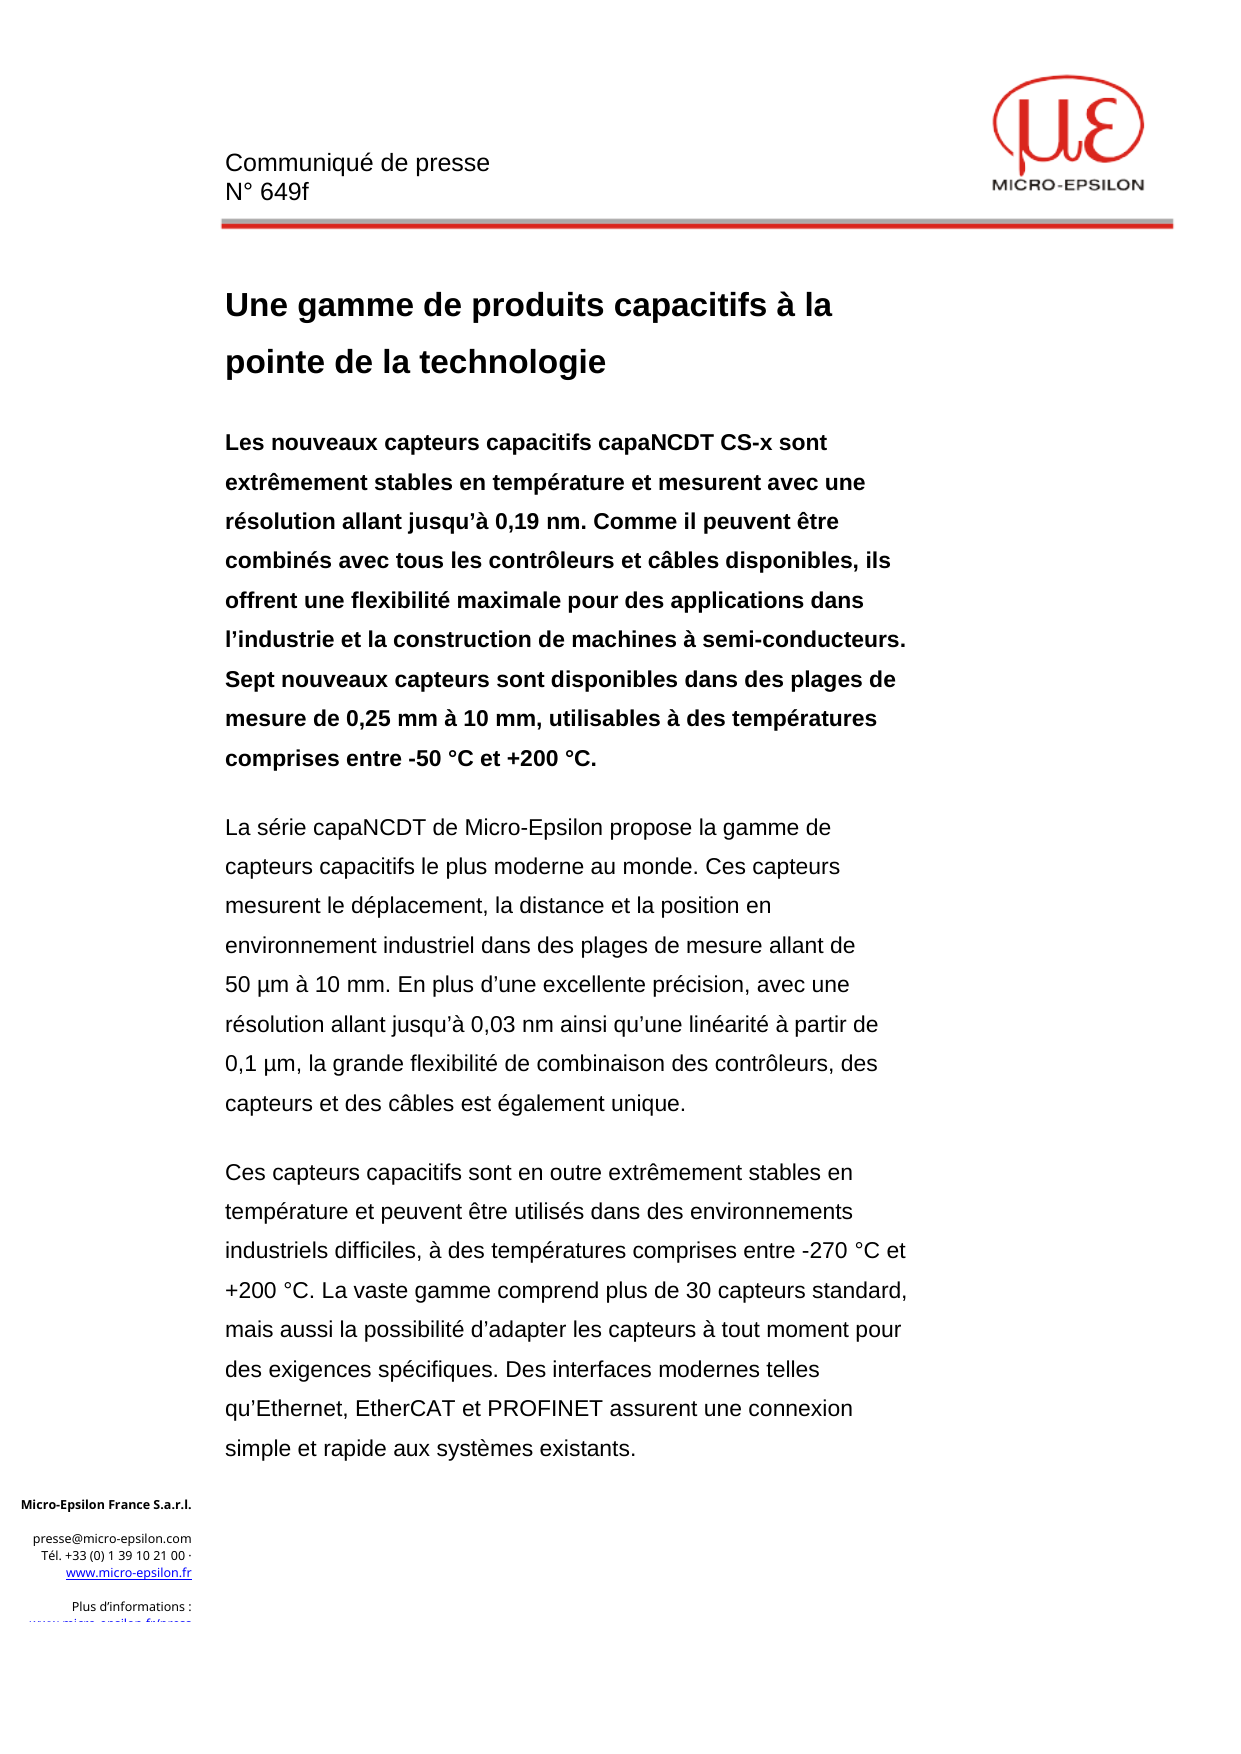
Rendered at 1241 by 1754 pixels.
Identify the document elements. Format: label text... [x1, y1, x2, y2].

text La série capaNCDT de Micro-Epsilon propose la gamme de capteurs capacitifs le plus moderne au monde. Ces capteurs mesurent le déplacement, la distance et la position en environnement industriel dans des plages de mesure allant de 50 µm à 10 mm. En plus d’une excellente précision, avec une résolution allant jusqu’à 0,03 nm ainsi qu’une linéarité à partir de 0,1 µm, la grande flexibilité de combinaison des contrôleurs, des capteurs et des câbles est également unique. [225, 813, 919, 1116]
text N° 649f [225, 176, 919, 205]
text Ces capteurs capacitifs sont en outre extrêmement stables en température et peuvent être utilisés dans des environnements industriels difficiles, à des températures comprises entre -270 °C et +200 °C. La vaste gamme comprend plus de 30 capteurs standard, mais aussi la possibilité d’adapter les capteurs à tout moment pour des exigences spécifiques. Des interfaces modernes telles qu’Ethernet, EtherCAT et PROFINET assurent une connexion simple et rapide aux systèmes existants. [225, 1158, 919, 1461]
text Une gamme de produits capacitifs à la pointe de la technologie [225, 285, 919, 381]
text Les nouveaux capteurs capacitifs capaNCDT CS-x sont extrêmement stables en température et mesurent avec une résolution allant jusqu’à 0,19 nm. Comme il peuvent être combinés avec tous les contrôleurs et câbles disponibles, ils offrent une flexibilité maximale pour des applications dans l’industrie et la construction de machines à semi-conducteurs. Sept nouveaux capteurs sont disponibles dans des plages de mesure de 0,25 mm à 10 mm, utilisables à des températures comprises entre -50 °C et +200 °C. [225, 429, 919, 771]
text Communiqué de presse [225, 148, 919, 176]
